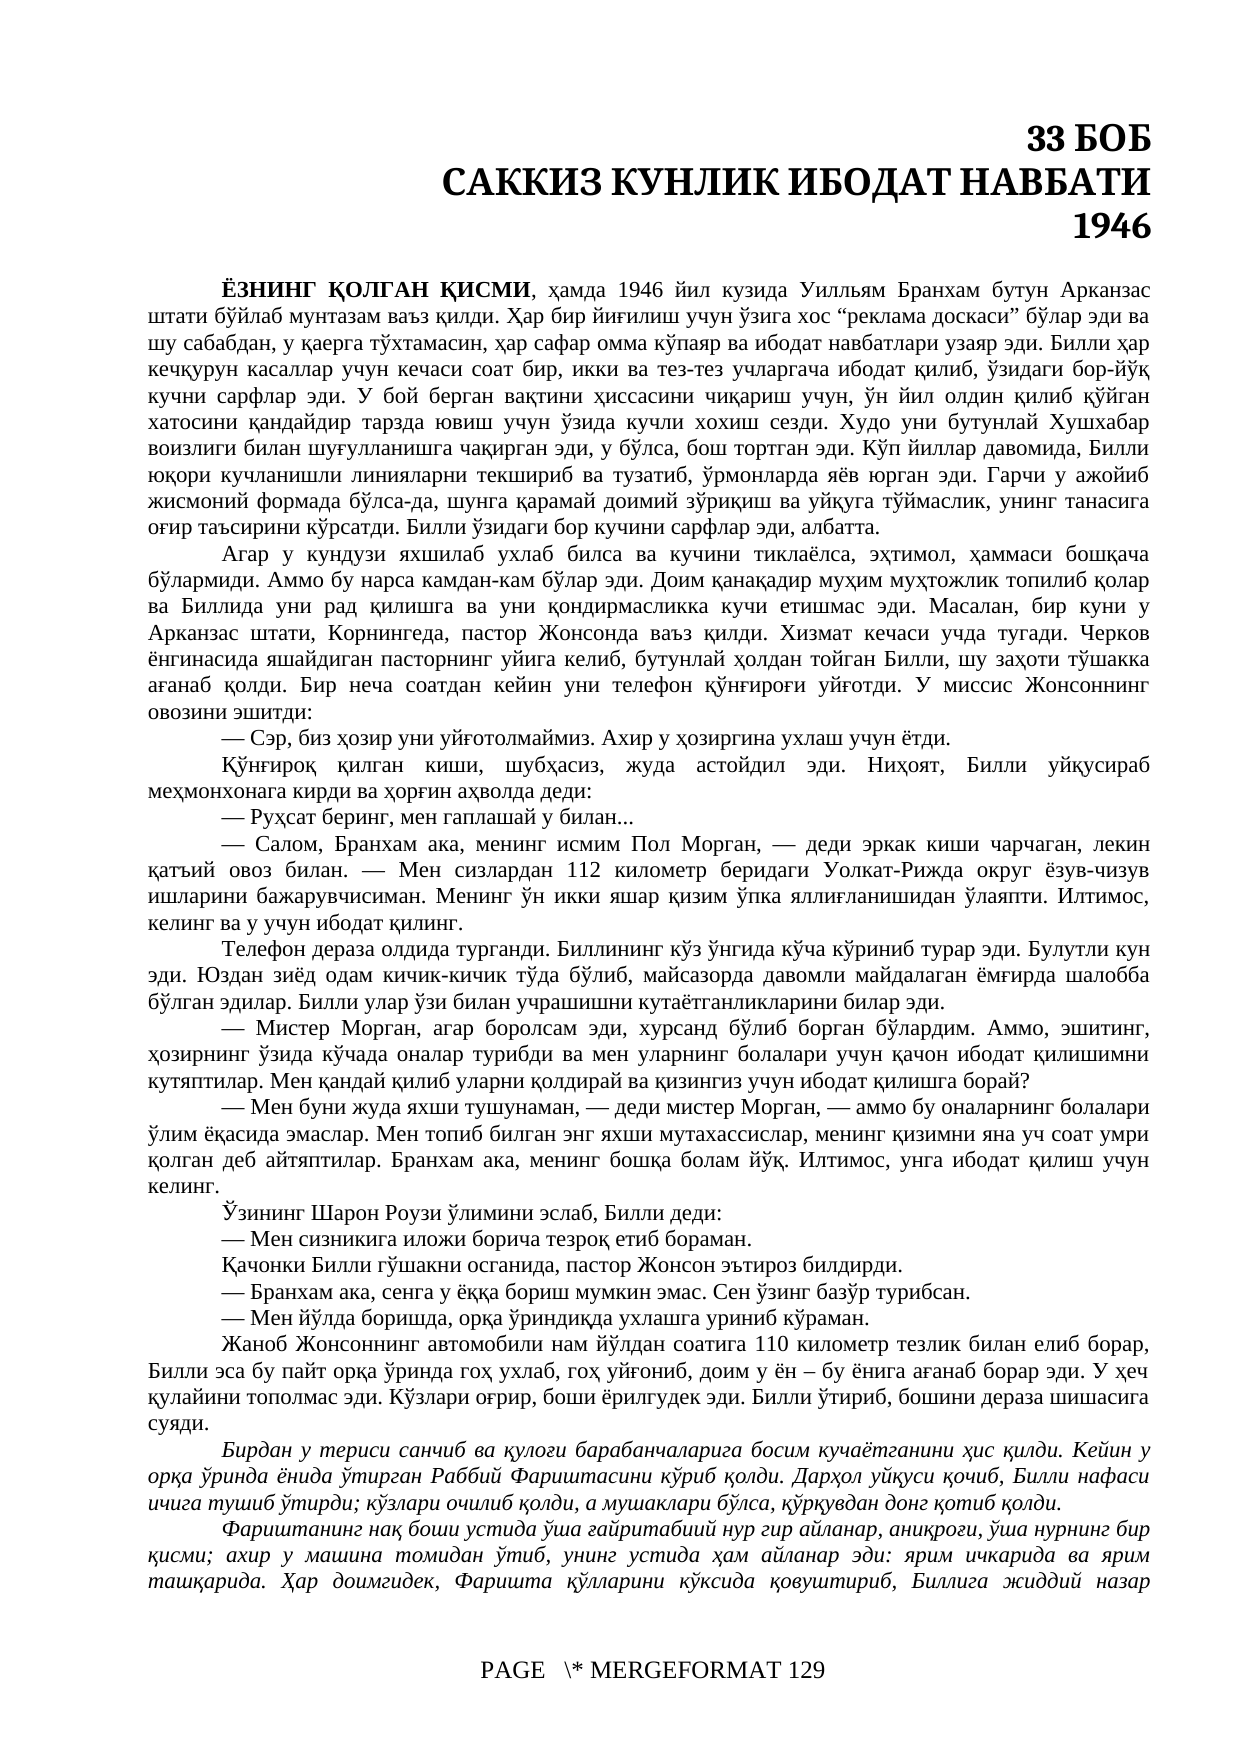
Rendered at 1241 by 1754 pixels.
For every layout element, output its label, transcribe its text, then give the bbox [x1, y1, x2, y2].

text ― Салом, Бранхам ака, менинг исмим Пол Морган, ― деди эркак киши чарчаган, лекин қатъий овоз билан. ― Мен сизлардан 112 километр беридаги Уолкат-Рижда округ ёзув-чизув ишларини бажарувчисиман. Менинг ўн икки яшар қизим ўпка яллиғланишидан ўлаяпти. Илтимос, келинг ва у учун ибодат қилинг. [148, 830, 1152, 935]
text ― Мен буни жуда яхши тушунаман, ― деди мистер Морган, ― аммо бу оналарнинг болалари ўлим ёқасида эмаслар. Мен топиб билган энг яхши мутахассислар, менинг қизимни яна уч соат умри қолган деб айтяптилар. Бранхам ака, менинг бошқа болам йўқ. Илтимос, унга ибодат қилиш учун келинг. [148, 1093, 1152, 1199]
text Агар у кундузи яхшилаб ухлаб билса ва кучини тиклаёлса, эҳтимол, ҳаммаси бошқача бўлармиди. Аммо бу нарса камдан-кам бўлар эди. Доим қанақадир муҳим муҳтожлик топилиб қолар ва Биллида уни рад қилишга ва уни қондирмасликка кучи етишмас эди. Масалан, бир куни у Арканзас штати, Корнингеда, пастор Жонсонда ваъз қилди. Хизмат кечаси учда тугади. Черков ёнгинасида яшайдиган пасторнинг уйига келиб, бутунлай ҳолдан тойган Билли, шу заҳоти тўшакка ағанаб қолди. Бир неча соатдан кейин уни телефон қўнғироғи уйғотди. У миссис Жонсоннинг овозини эшитди: [148, 540, 1152, 724]
text 33 БОБ [148, 118, 1152, 161]
text Ўзининг Шарон Роузи ўлимини эслаб, Билли деди: [148, 1199, 1152, 1225]
text Қўнғироқ қилган киши, шубҳасиз, жуда астойдил эди. Ниҳоят, Билли уйқусираб меҳмонхонага кирди ва ҳорғин аҳволда деди: [148, 751, 1152, 803]
text Бирдан у териси санчиб ва қулоғи барабанчаларига босим кучаётганини ҳис қилди. Кейин у орқа ўринда ёнида ўтирган Раббий Фариштасини кўриб қолди. Дарҳол уйқуси қочиб, Билли нафаси ичига тушиб ўтирди; кўзлари очилиб қолди, а мушаклари бўлса, қўрқувдан донг қотиб қолди. [148, 1436, 1152, 1515]
text ― Мистер Морган, агар боролсам эди, хурсанд бўлиб борган бўлардим. Аммо, эшитинг, ҳозирнинг ўзида кўчада оналар турибди ва мен уларнинг болалари учун қачон ибодат қилишимни кутяптилар. Мен қандай қилиб уларни қолдирай ва қизингиз учун ибодат қилишга борай? [148, 1014, 1152, 1093]
text 1946 [148, 204, 1152, 247]
text ― Сэр, биз ҳозир уни уйғотолмаймиз. Ахир у ҳозиргина ухлаш учун ётди. [148, 724, 1152, 751]
text ― Мен йўлда боришда, орқа ўриндиқда ухлашга уриниб кўраман. [148, 1304, 1152, 1330]
text ЁЗНИНГ ҚОЛГАН ҚИСМИ, ҳамда 1946 йил кузида Уилльям Бранхам бутун Арканзас штати бўйлаб мунтазам ваъз қилди. Ҳар бир йиғилиш учун ўзига хос “реклама доскаси” бўлар эди ва шу сабабдан, у қаерга тўхтамасин, ҳар сафар омма кўпаяр ва ибодат навбатлари узаяр эди. Билли ҳар кечқурун касаллар учун кечаси соат бир, икки ва тез-тез учларгача ибодат қилиб, ўзидаги бор-йўқ кучни сарфлар эди. У бой берган вақтини ҳиссасини чиқариш учун, ўн йил олдин қилиб қўйган хатосини қандайдир тарзда ювиш учун ўзида кучли хохиш сезди. Худо уни бутунлай Хушхабар воизлиги билан шуғулланишга чақирган эди, у бўлса, бош тортган эди. Кўп йиллар давомида, Билли юқори кучланишли линияларни текшириб ва тузатиб, ўрмонларда яёв юрган эди. Гарчи у ажойиб жисмоний формада бўлса-да, шунга қарамай доимий зўриқиш ва уйқуга тўймаслик, унинг танасига оғир таъсирини кўрсатди. Билли ўзидаги бор кучини сарфлар эди, албатта. [148, 276, 1152, 540]
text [148, 1515, 1152, 1594]
text ― Руҳсат беринг, мен гаплашай у билан... [148, 803, 1152, 830]
text ― Мен сизникига иложи борича тезроқ етиб бораман. [148, 1225, 1152, 1251]
text Қачонки Билли гўшакни осганида, пастор Жонсон эътироз билдирди. [148, 1251, 1152, 1278]
text Телефон дераза олдида турганди. Биллининг кўз ўнгида кўча кўриниб турар эди. Булутли кун эди. Юздан зиёд одам кичик-кичик тўда бўлиб, майсазорда давомли майдалаган ёмғирда шалобба бўлган эдилар. Билли улар ўзи билан учрашишни кутаётганликларини билар эди. [148, 935, 1152, 1014]
text САККИЗ КУНЛИК ИБОДАТ НАВБАТИ [148, 161, 1152, 204]
text Жаноб Жонсоннинг автомобили нам йўлдан соатига 110 километр тезлик билан елиб борар, Билли эса бу пайт орқа ўринда гоҳ ухлаб, гоҳ уйғониб, доим у ён – бу ёнига ағанаб борар эди. У ҳеч қулайини тополмас эди. Кўзлари оғрир, боши ёрилгудек эди. Билли ўтириб, бошини дераза шишасига суяди. [148, 1330, 1152, 1436]
text ― Бранхам ака, сенга у ёққа бориш мумкин эмас. Сен ўзинг базўр турибсан. [148, 1278, 1152, 1304]
